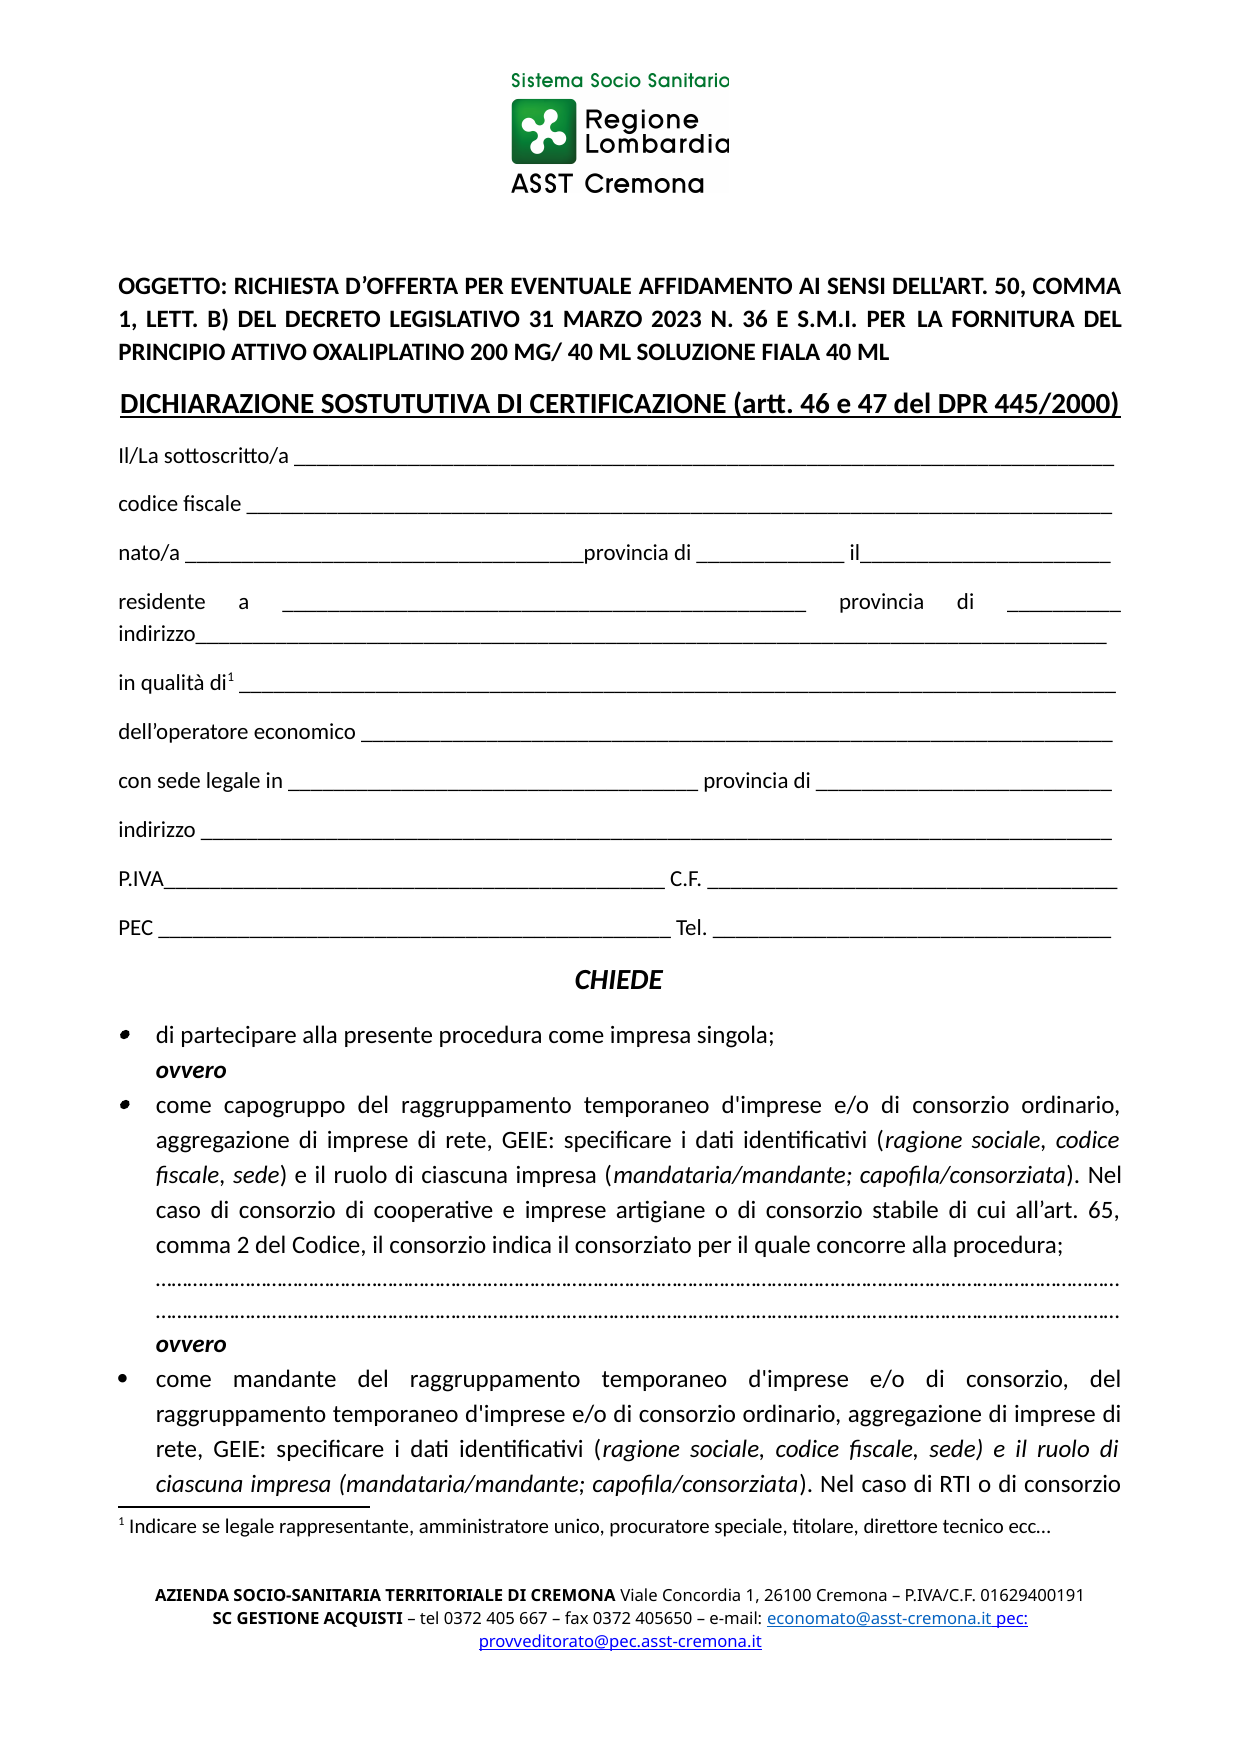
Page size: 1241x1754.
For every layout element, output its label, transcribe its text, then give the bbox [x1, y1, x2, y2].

text PEC _____________________________________________ Tel. ___________________________________ [118, 913, 1122, 941]
text con sede legale in ____________________________________ provincia di __________________________ [118, 766, 1122, 794]
text Il/La sottoscritto/a ________________________________________________________________________ [118, 441, 1122, 469]
list ovvero [156, 1054, 1122, 1084]
text DICHIARAZIONE SOSTUTUTIVA DI CERTIFICAZIONE (artt. 46 e 47 del DPR 445/2000) [118, 386, 1122, 421]
list di partecipare alla presente procedura come impresa singola; [118, 1019, 1122, 1049]
picture [511, 73, 729, 193]
text P.IVA____________________________________________ C.F. ____________________________________ [118, 864, 1122, 892]
text OGGETTO: RICHIESTA D’OFFERTA PER EVENTUALE AFFIDAMENTO AI SENSI DELL'ART. 50, COMMA 1, LETT. B) DEL DECRETO LEGISLATIVO 31 MARZO 2023 N. 36 E S.M.I. PER LA FORNITURA DEL PRINCIPIO ATTIVO OXALIPLATINO 200 MG/ 40 ML SOLUZIONE FIALA 40 ML [118, 270, 1122, 367]
text in qualità di _____________________________________________________________________________ [118, 668, 1122, 696]
text CHIEDE [118, 961, 1122, 997]
text nato/a ___________________________________provincia di _____________ il______________________ [118, 538, 1122, 566]
text dell’operatore economico __________________________________________________________________ [118, 717, 1122, 745]
text codice fiscale ____________________________________________________________________________ [118, 489, 1122, 518]
list ovvero [156, 1328, 1122, 1359]
list …………………………………………………………………………………………………………………………………………………………………………………………………………………………………………………………………………………………………………………………………… [156, 1264, 1122, 1324]
text residente a ______________________________________________ provincia di __________ indirizzo________________________________________________________________________________ [118, 587, 1122, 647]
list come capogruppo del raggruppamento temporaneo d'imprese e/o di consorzio ordinario, aggregazione di imprese di rete, GEIE: specificare i dati identificativi (ragione sociale, codice fiscale, sede) e il ruolo di ciascuna impresa (mandataria/mandante; capofila/consorziata). Nel caso di consorzio di cooperative e imprese artigiane o di consorzio stabile di cui all’art. 65, comma 2 del Codice, il consorzio indica il consorziato per il quale concorre alla procedura; [118, 1089, 1122, 1259]
text indirizzo ________________________________________________________________________________ [118, 815, 1122, 843]
